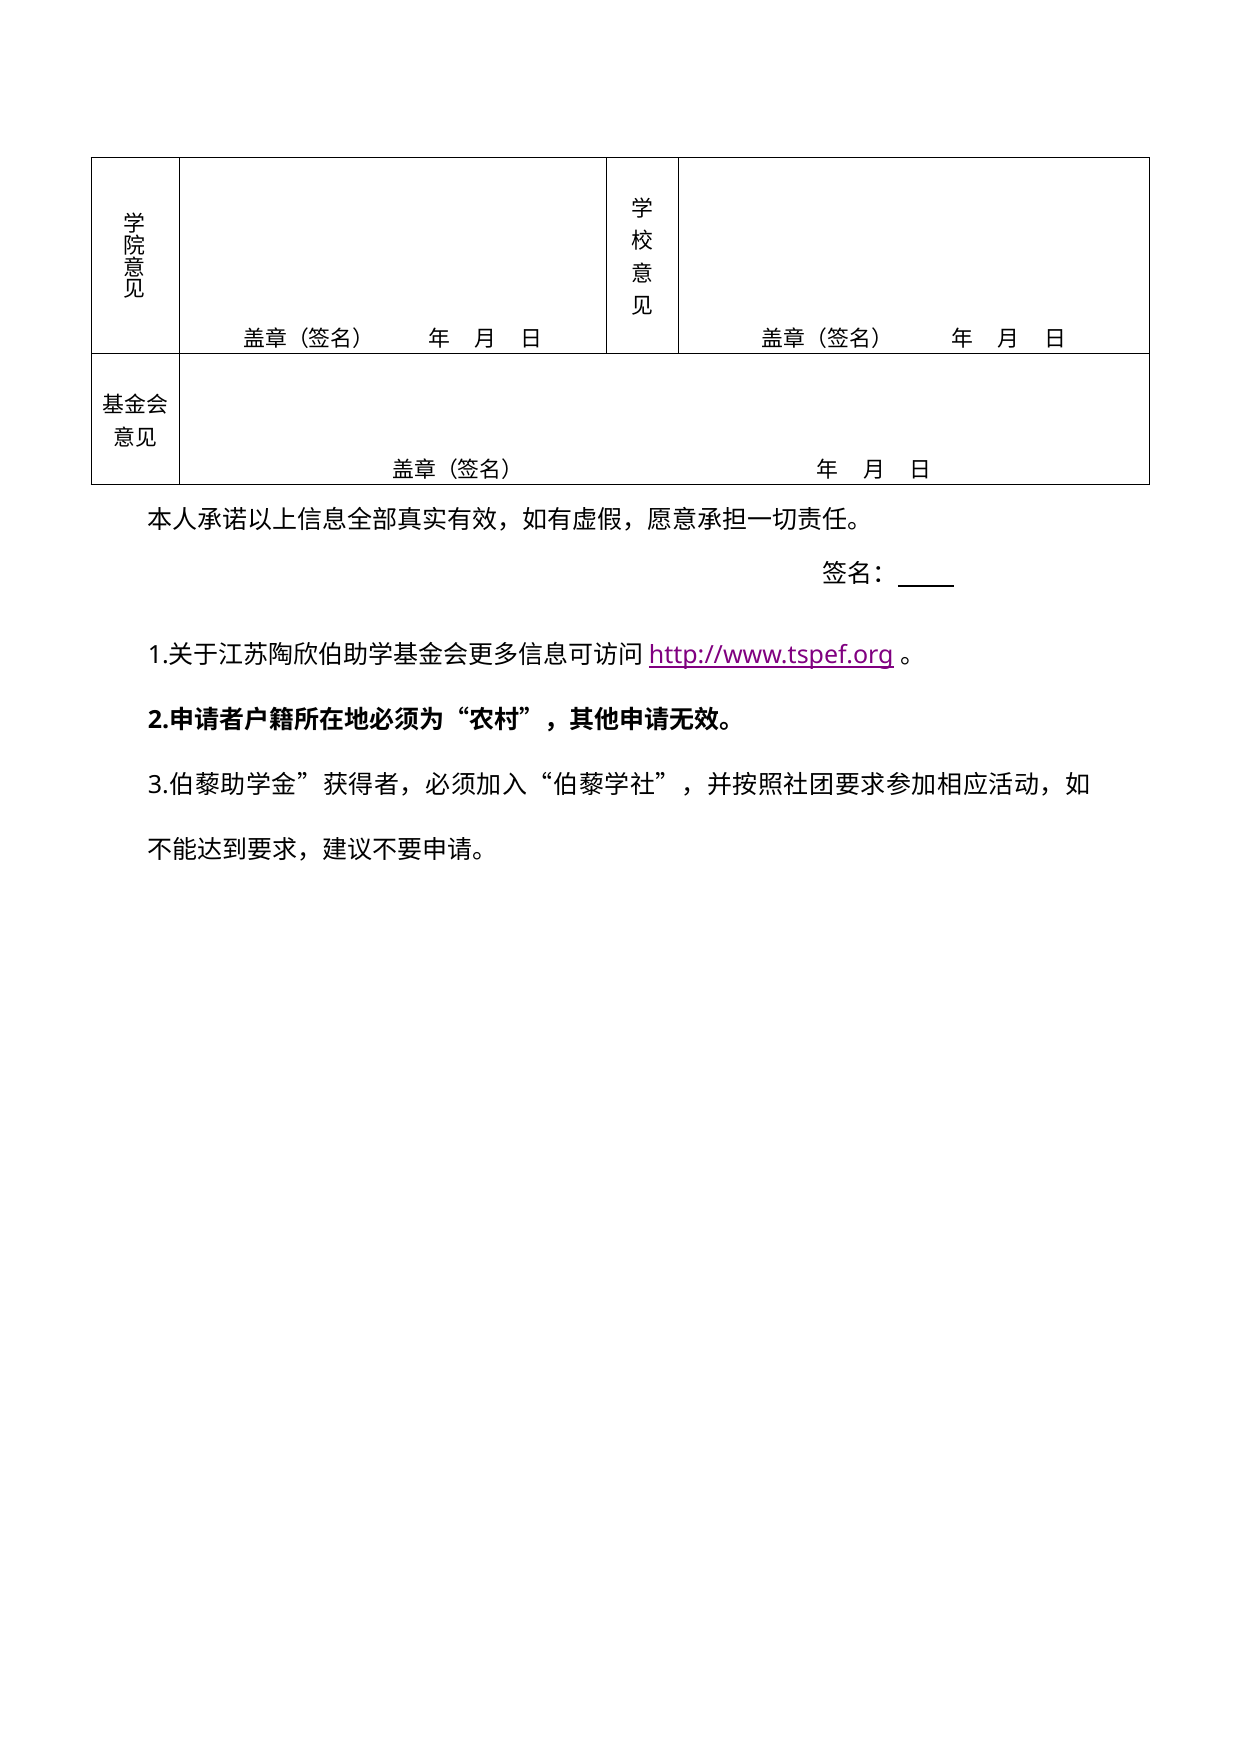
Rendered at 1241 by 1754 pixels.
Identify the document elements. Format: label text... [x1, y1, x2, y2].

table_cell 学 校 意 见 [607, 158, 678, 353]
text 本人承诺以上信息全部真实有效，如有虚假，愿意承担一切责任。 [148, 485, 1092, 539]
list 3.伯藜助学金”获得者，必须加入“伯藜学社”，并按照社团要求参加相应活动，如不能达到要求，建议不要申请。 [148, 751, 1092, 881]
table_cell 盖章（签名） 年 月 日 [679, 158, 1149, 353]
list 2.申请者户籍所在地必须为“农村”，其他申请无效。 [148, 686, 1092, 751]
list 1.关于江苏陶欣伯助学基金会更多信息可访问http://www.tspef.org 。 [148, 621, 1092, 686]
table_cell 盖章（签名） 年 月 日 [180, 158, 606, 353]
table_cell 盖章（签名） 年 月 日 [180, 354, 1149, 484]
text 签名： [148, 539, 1092, 604]
table_cell 基金会意见 [92, 354, 179, 484]
table_cell 学院意见 [92, 158, 179, 353]
